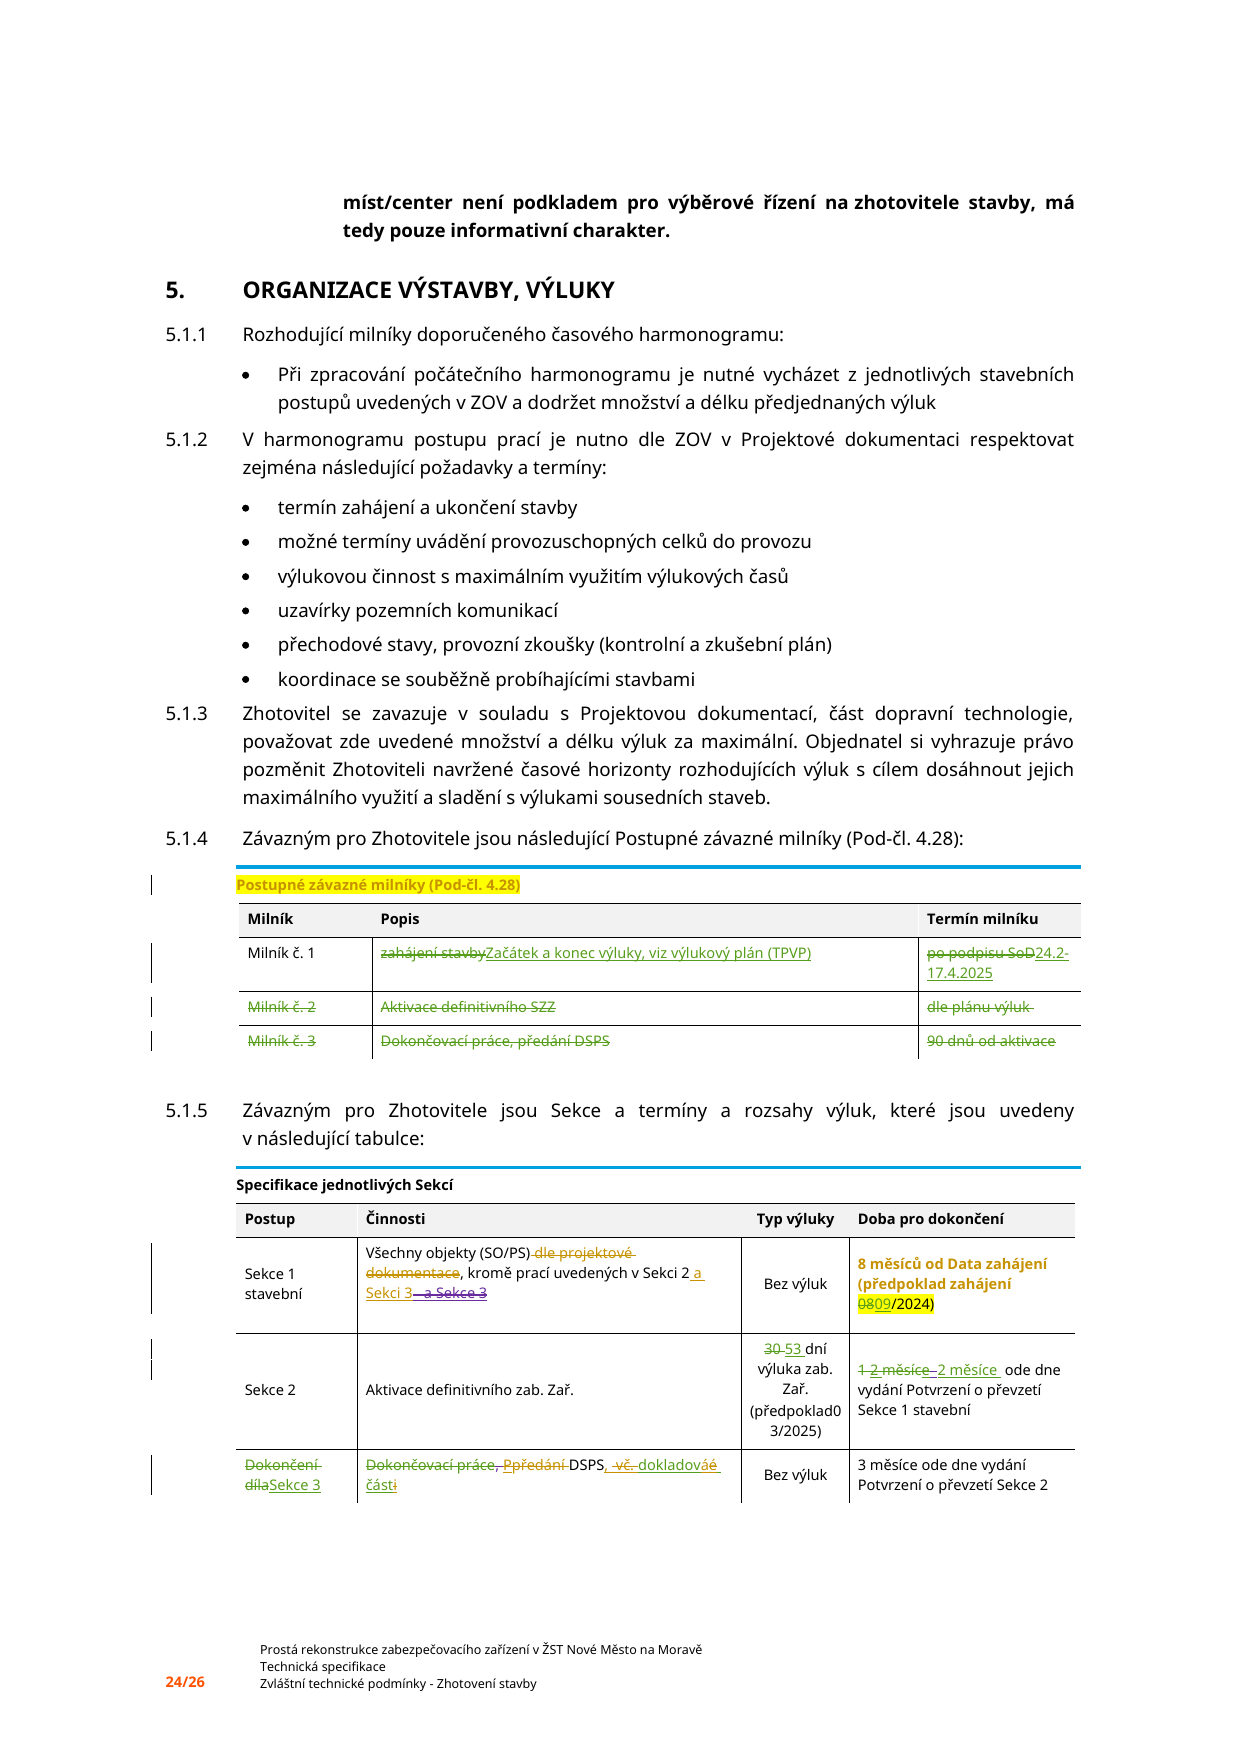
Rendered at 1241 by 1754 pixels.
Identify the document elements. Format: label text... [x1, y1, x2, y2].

table_cell 3 měsíce ode dne vydání Potvrzení o převzetí Sekce 2 [850, 1450, 1075, 1503]
table_cell [919, 938, 1081, 991]
text Postupné závazné milníky (Pod-čl. 4.28) [236, 869, 1081, 894]
table_cell Sekce 1 stavební [236, 1238, 357, 1333]
table_header Postup [236, 1204, 357, 1237]
list výlukovou činnost s maximálním využitím výlukových časů [242, 563, 1075, 589]
table_cell Bez výluk [742, 1450, 849, 1503]
table_cell [373, 1026, 918, 1059]
table_cell dní výluka zab. Zař. (předpoklad03/2025) [742, 1334, 849, 1449]
text Rozhodující milníky doporučeného časového harmonogramu: [165, 321, 1075, 347]
table_cell [239, 1026, 372, 1059]
table_cell [373, 992, 918, 1025]
table_cell Bez výluk [742, 1238, 849, 1333]
table_cell Sekce 2 [236, 1334, 357, 1449]
table_cell [239, 992, 372, 1025]
list možné termíny uvádění provozuschopných celků do provozu [242, 529, 1075, 554]
table_cell [236, 1450, 357, 1503]
table_cell [919, 992, 1081, 1025]
list Při zpracování počátečního harmonogramu je nutné vycházet z jednotlivých stavebních postupů uvedených v ZOV a dodržet množství a délku předjednaných výluk [242, 362, 1075, 415]
list termín zahájení a ukončení stavby [242, 494, 1075, 520]
table_cell [919, 1026, 1081, 1059]
text ORGANIZACE VÝSTAVBY, VÝLUKY [165, 274, 1075, 306]
text V harmonogramu postupu prací je nutno dle ZOV v Projektové dokumentaci respektovat zejména následující požadavky a termíny: [165, 426, 1075, 479]
table_cell ode dne vydání Potvrzení o převzetí Sekce 1 stavební [850, 1334, 1075, 1449]
list přechodové stavy, provozní zkoušky (kontrolní a zkušební plán) [242, 632, 1075, 657]
table_cell DSPS [358, 1450, 741, 1503]
list uzavírky pozemních komunikací [242, 597, 1075, 623]
text Specifikace jednotlivých Sekcí [236, 1169, 1081, 1195]
table_header Milník [239, 904, 372, 937]
list koordinace se souběžně probíhajícími stavbami [242, 666, 1075, 691]
table_header Doba pro dokončení [849, 1204, 1075, 1237]
table_header Činnosti [358, 1204, 741, 1237]
table_cell 8 měsíců od Data zahájení (předpoklad zahájení /2024) [850, 1238, 1075, 1333]
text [242, 189, 1075, 243]
text Závazným pro Zhotovitele jsou následující Postupné závazné milníky (Pod-čl. 4.28): [165, 825, 1075, 850]
table_header Popis [372, 904, 918, 937]
table_cell Všechny objekty (SO/PS), kromě prací uvedených v Sekci 2 [358, 1238, 741, 1333]
table_header Typ výluky [741, 1204, 849, 1237]
text Zhotovitel se zavazuje v souladu s Projektovou dokumentací, část dopravní technologie, považovat zde uvedené množství a délku výluk za maximální. Objednatel si vyhrazuje právo pozměnit Zhotoviteli navržené časové horizonty rozhodujících výluk s cílem dosáhnout jejich maximálního využití a sladění s výlukami sousedních staveb. [165, 700, 1075, 810]
table_header Termín milníku [919, 904, 1081, 937]
text Závazným pro Zhotovitele jsou Sekce a termíny a rozsahy výluk, které jsou uvedeny v následující tabulce: [165, 1097, 1075, 1151]
table_cell Milník č. 1 [239, 938, 372, 991]
table_cell [373, 938, 918, 991]
table_cell Aktivace definitivního zab. Zař. [358, 1334, 741, 1449]
